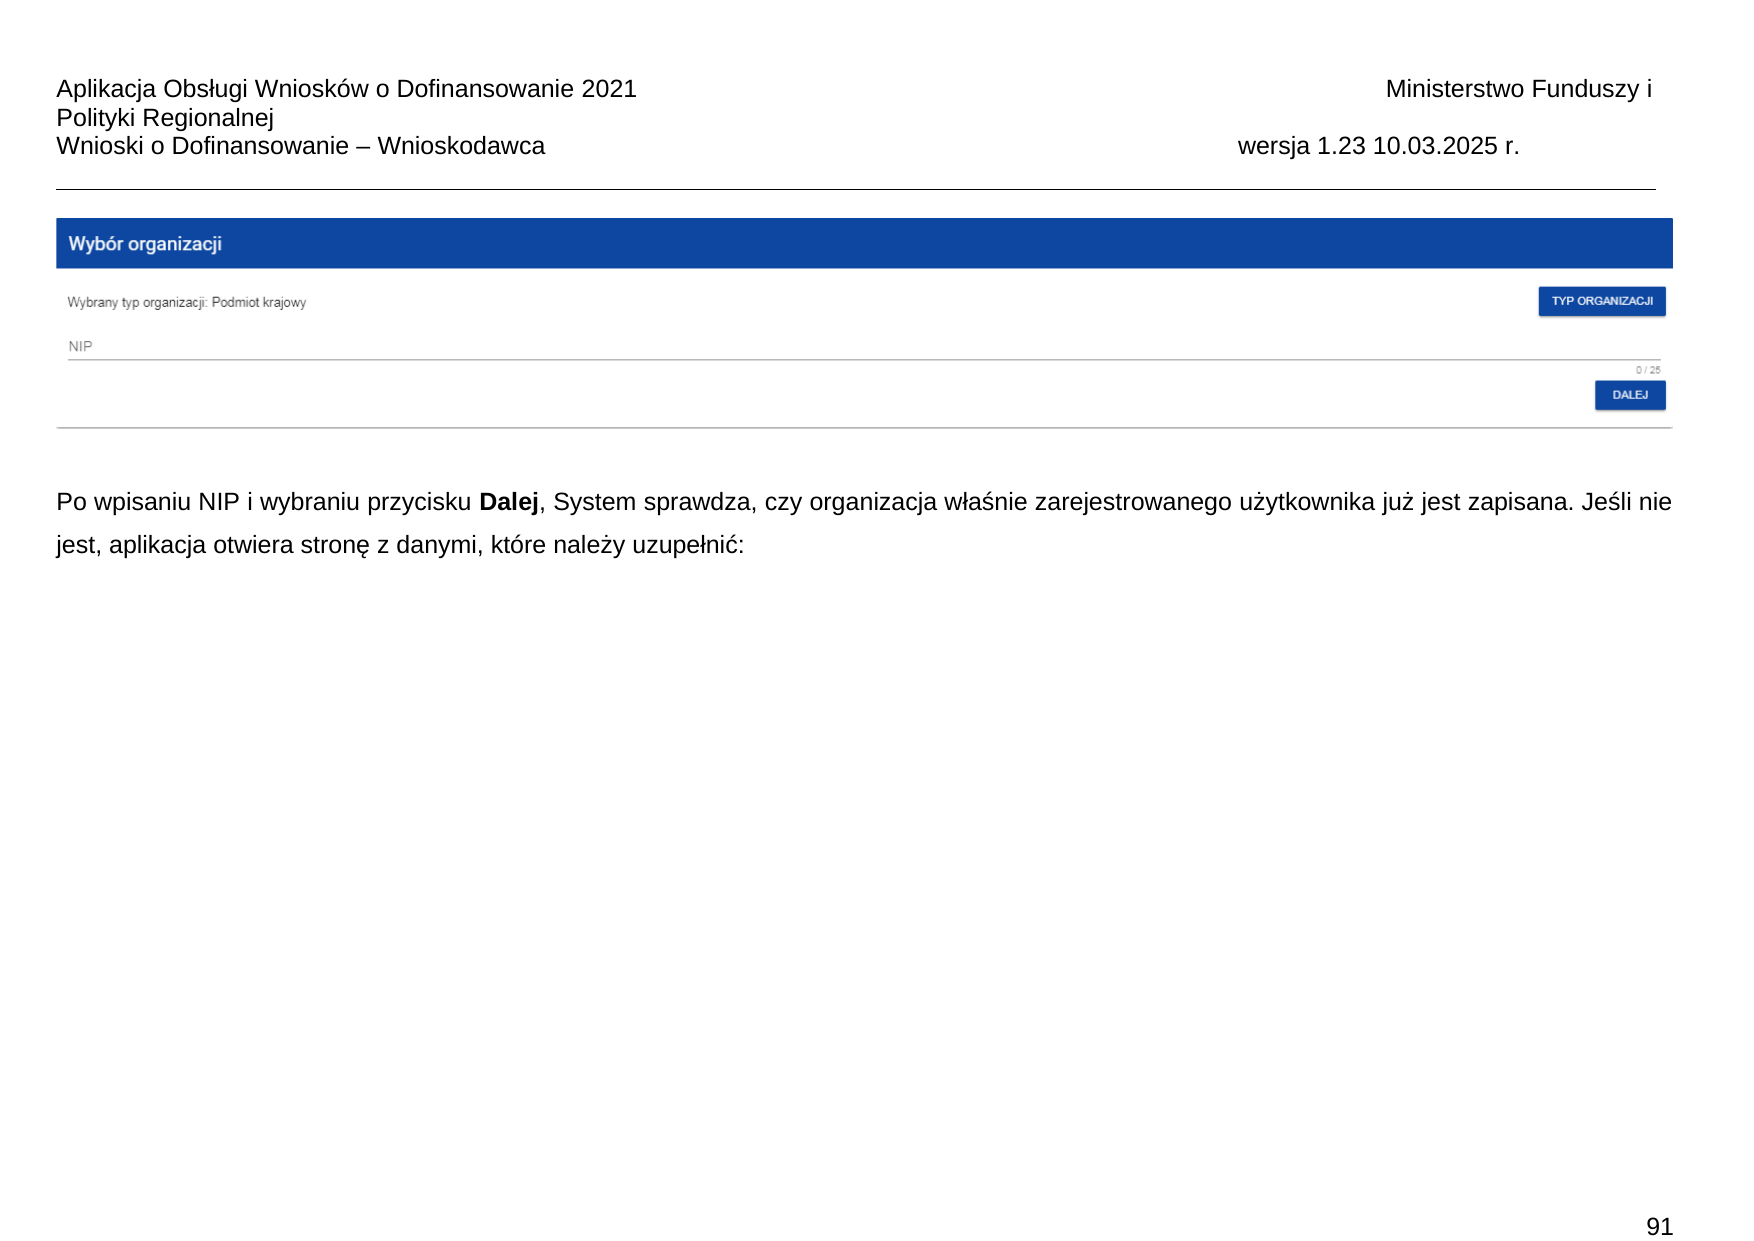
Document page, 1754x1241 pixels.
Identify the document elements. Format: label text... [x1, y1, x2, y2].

picture [56, 218, 1673, 429]
text Po wpisaniu NIP i wybraniu przycisku Dalej, System sprawdza, czy organizacja właśnie zarejestrowanego użytkownika już jest zapisana. Jeśli nie jest, aplikacja otwiera stronę z danymi, które należy uzupełnić: [56, 487, 1674, 558]
